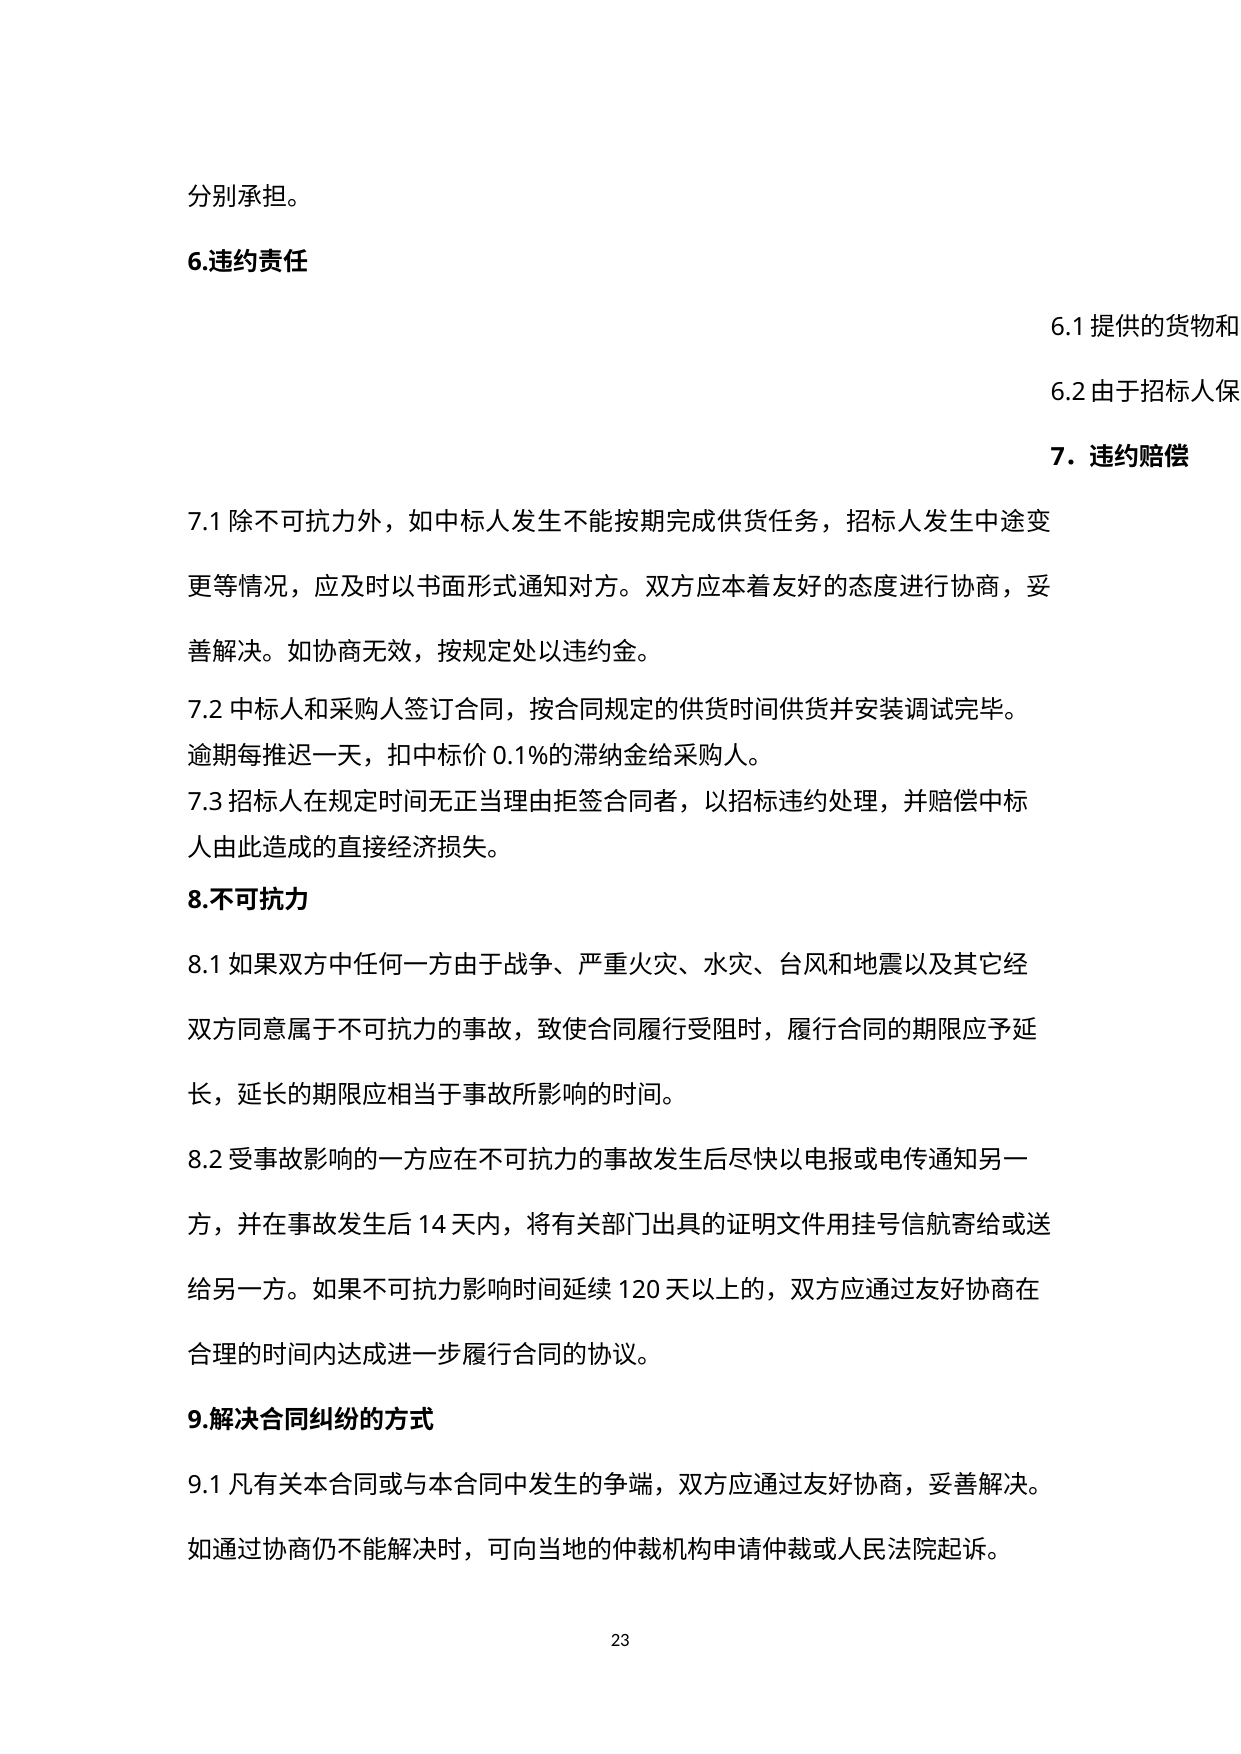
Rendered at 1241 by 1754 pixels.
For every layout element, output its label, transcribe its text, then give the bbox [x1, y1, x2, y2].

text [187, 162, 1053, 227]
text 7.3招标人在规定时间无正当理由拒签合同者，以招标违约处理，并赔偿中标人由此造成的直接经济损失。 [187, 774, 1053, 865]
text 7.1除不可抗力外，如中标人发生不能按期完成供货任务，招标人发生中途变更等情况，应及时以书面形式通知对方。双方应本着友好的态度进行协商，妥善解决。如协商无效，按规定处以违约金。 [187, 487, 1053, 682]
list 9.1凡有关本合同或与本合同中发生的争端，双方应通过友好协商，妥善解决。如通过协商仍不能解决时，可向当地的仲裁机构申请仲裁或人民法院起诉。 [187, 1450, 1053, 1580]
list 8.2受事故影响的一方应在不可抗力的事故发生后尽快以电报或电传通知另一方，并在事故发生后14天内，将有关部门出具的证明文件用挂号信航寄给或送给另一方。如果不可抗力影响时间延续120天以上的，双方应通过友好协商在合理的时间内达成进一步履行合同的协议。 [187, 1125, 1053, 1385]
list 6.2由于招标人保管不善或使用不当造成设备短缺、故障或损坏，中标人协助招标人及时给予补齐或修复。 [1050, 357, 1240, 422]
text 6.违约责任 [187, 227, 1053, 292]
list 7．违约赔偿 [1050, 422, 1240, 487]
text 9.解决合同纠纷的方式 [187, 1385, 1053, 1450]
list 6.1提供的货物和服务质量必须达到合格，凡安装调试、设备试运转过程中发现的设备质量问题，中标人必须无偿返工直至符合质量要求，承担返工所发生的一切费用和招标人的直接经济损失。 [1050, 292, 1240, 357]
list 8.1如果双方中任何一方由于战争、严重火灾、水灾、台风和地震以及其它经双方同意属于不可抗力的事故，致使合同履行受阻时，履行合同的期限应予延长，延长的期限应相当于事故所影响的时间。 [187, 930, 1053, 1125]
text 7.2 中标人和采购人签订合同，按合同规定的供货时间供货并安装调试完毕。逾期每推迟一天，扣中标价0.1%的滞纳金给采购人。 [187, 682, 1053, 774]
text 8.不可抗力 [187, 865, 1053, 930]
